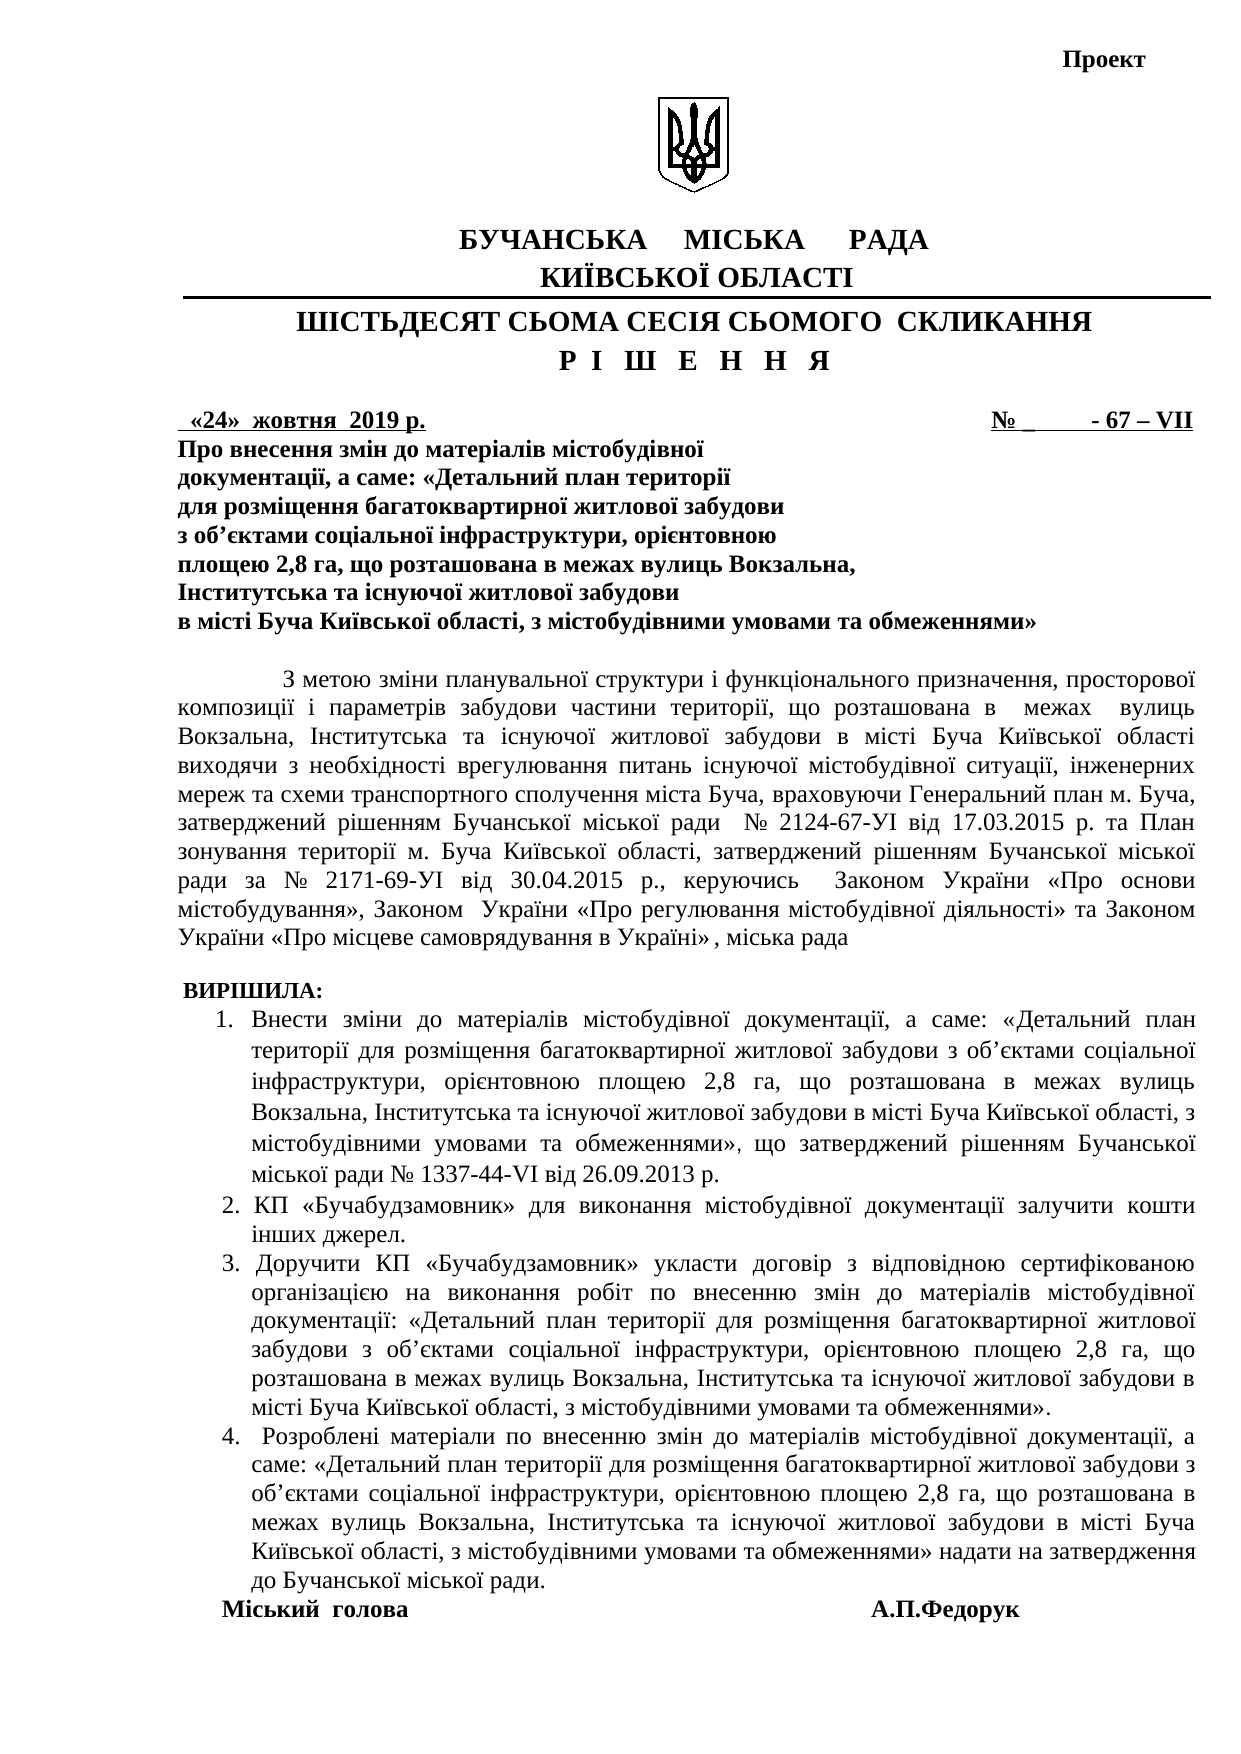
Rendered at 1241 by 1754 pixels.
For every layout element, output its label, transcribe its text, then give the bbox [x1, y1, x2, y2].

text Про внесення змін до матеріалів містобудівної [177, 434, 1211, 462]
text 4. Розроблені матеріали по внесенню змін до матеріалів містобудівної документації, а саме: «Детальний план території для розміщення багатоквартирної житлової забудови з об’єктами соціальної інфраструктури, орієнтовною площею 2,8 га, що розташована в межах вулиць Вокзальна, Інститутська та існуючої житлової забудови в місті Буча Київської області, з містобудівними умовами та обмеженнями» надати на затвердження до Бучанської міської ради. [222, 1421, 1196, 1594]
text документації, а саме: «Детальний план території [177, 462, 1211, 491]
text ШІСТЬДЕСЯТ СЬОМА СЕСІЯ СЬОМОГО СКЛИКАННЯ [177, 304, 1211, 338]
text «24» жовтня 2019 р. № _ - 67 – VІІ [148, 405, 1211, 434]
list Внести зміни до матеріалів містобудівної документації, а саме: «Детальний план території для розміщення багатоквартирної житлової забудови з об’єктами соціальної інфраструктури, орієнтовною площею 2,8 га, що розташована в межах вулиць Вокзальна, Інститутська та існуючої житлової забудови в місті Буча Київської області, з містобудівними умовами та обмеженнями», що затверджений рішенням Бучанської міської ради № 1337-44-VI від 26.09.2013 р. [215, 1004, 1196, 1188]
text КИЇВСЬКОЇ ОБЛАСТІ [183, 260, 1211, 296]
text Проект [177, 44, 1211, 73]
text Інститутська та існуючої житлової забудови [177, 577, 1211, 606]
text З метою зміни планувальної структури і функціонального призначення, просторової композиції і параметрів забудови частини території, що розташована в межах вулиць Вокзальна, Інститутська та існуючої житлової забудови в місті Буча Київської області виходячи з необхідності врегулювання питань існуючої містобудівної ситуації, інженерних мереж та схеми транспортного сполучення міста Буча, враховуючи Генеральний план м. Буча, затверджений рішенням Бучанської міської ради № 2124-67-УІ від 17.03.2015 р. та План зонування території м. Буча Київської області, затверджений рішенням Бучанської міської ради за № 2171-69-УІ від 30.04.2015 р., керуючись Законом України «Про основи містобудування», Законом України «Про регулювання містобудівної діяльності» та Законом України «Про місцеве самоврядування в Україні» , міська рада [177, 664, 1196, 951]
text Міський голова А.П.Федорук [222, 1594, 1196, 1622]
text Р І Ш Е Н Н Я [177, 343, 1211, 376]
text з об’єктами соціальної інфраструктури, орієнтовною [177, 520, 1211, 549]
text 2. КП «Бучабудзамовник» для виконання містобудівної документації залучити кошти інших джерел. [222, 1191, 1196, 1248]
text в місті Буча Київської області, з містобудівними умовами та обмеженнями» [177, 606, 1211, 635]
text БУЧАНСЬКА МІСЬКА РАДА [177, 222, 1211, 255]
text для розміщення багатоквартирної житлової забудови [177, 491, 1211, 520]
text площею 2,8 га, що розташована в межах вулиць Вокзальна, [177, 549, 1211, 577]
text 3. Доручити КП «Бучабудзамовник» укласти договір з відповідною сертифікованою організацією на виконання робіт по внесенню змін до матеріалів містобудівної документації: «Детальний план території для розміщення багатоквартирної житлової забудови з об’єктами соціальної інфраструктури, орієнтовною площею 2,8 га, що розташована в межах вулиць Вокзальна, Інститутська та існуючої житлової забудови в місті Буча Київської області, з містобудівними умовами та обмеженнями». [222, 1248, 1196, 1421]
text ВИРІШИЛА: [177, 978, 1196, 1004]
